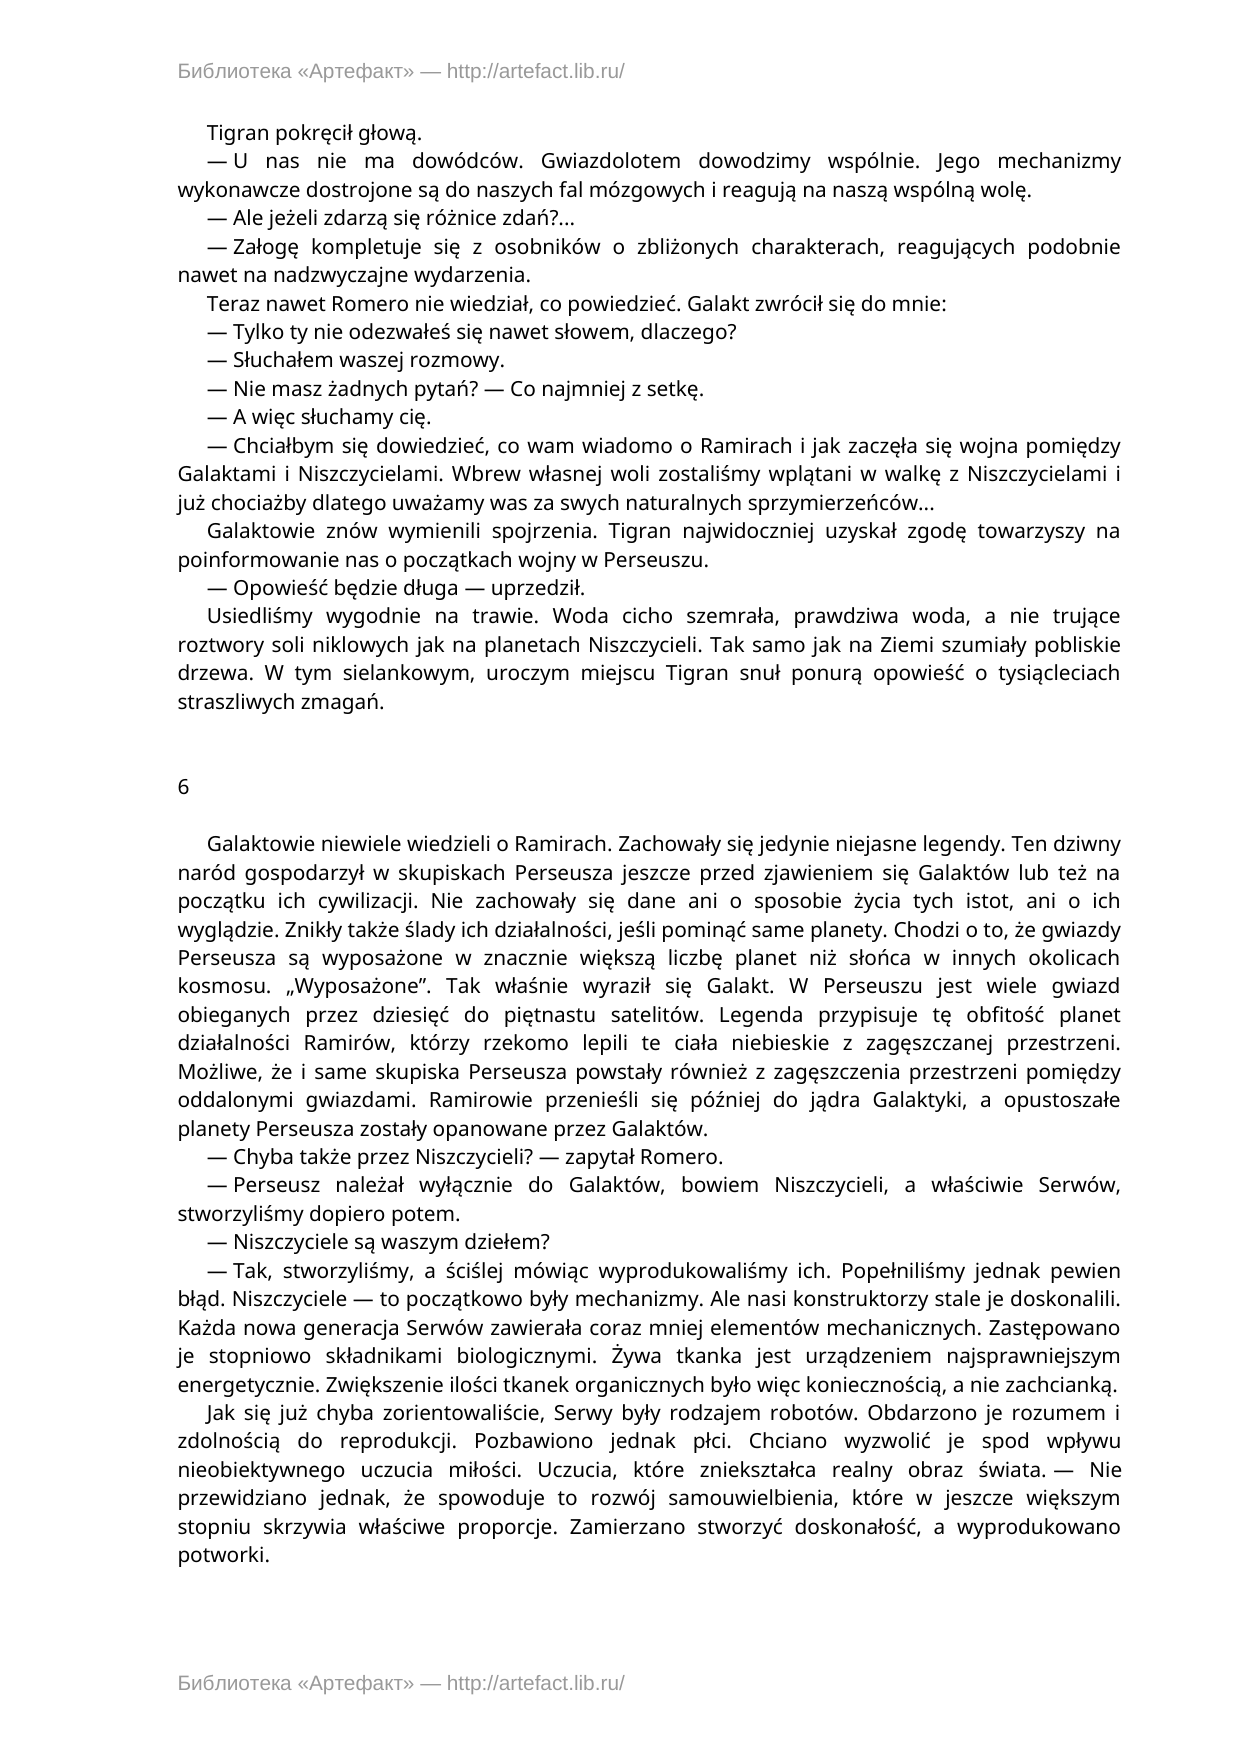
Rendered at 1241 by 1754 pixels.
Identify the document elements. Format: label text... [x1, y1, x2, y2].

text Jak się już chyba zorientowaliście, Serwy były rodzajem robotów. Obdarzono je rozumem i zdolnością do reprodukcji. Pozbawiono jednak płci. Chciano wyzwolić je spod wpływu nieobiektywnego uczucia miłości. Uczucia, które zniekształca realny obraz świata. — Nie przewidziano jednak, że spowoduje to rozwój samouwielbienia, które w jeszcze większym stopniu skrzywia właściwe proporcje. Zamierzano stworzyć doskonałość, a wyprodukowano potworki. [177, 1398, 1122, 1569]
text — Chciałbym się dowiedzieć, co wam wiadomo o Ramirach i jak zaczęła się wojna pomiędzy Galaktami i Niszczycielami. Wbrew własnej woli zostaliśmy wplątani w walkę z Niszczycielami i już chociażby dlatego uważamy was za swych naturalnych sprzymierzeńców... [177, 431, 1122, 516]
text — Chyba także przez Niszczycieli? — zapytał Romero. [177, 1142, 1122, 1171]
text Usiedliśmy wygodnie na trawie. Woda cicho szemrała, prawdziwa woda, a nie trujące roztwory soli niklowych jak na planetach Niszczycieli. Tak samo jak na Ziemi szumiały pobliskie drzewa. W tym sielankowym, uroczym miejscu Tigran snuł ponurą opowieść o tysiącleciach straszliwych zmagań. [177, 602, 1122, 715]
text — A więc słuchamy cię. [177, 402, 1122, 431]
text — Niszczyciele są waszym dziełem? [177, 1227, 1122, 1256]
text Teraz nawet Romero nie wiedział, co powiedzieć. Galakt zwrócił się do mnie: [177, 289, 1122, 317]
text Galaktowie niewiele wiedzieli o Ramirach. Zachowały się jedynie niejasne legendy. Ten dziwny naród gospodarzył w skupiskach Perseusza jeszcze przed zjawieniem się Galaktów lub też na początku ich cywilizacji. Nie zachowały się dane ani o sposobie życia tych istot, ani o ich wyglądzie. Znikły także ślady ich działalności, jeśli pominąć same planety. Chodzi o to, że gwiazdy Perseusza są wyposażone w znacznie większą liczbę planet niż słońca w innych okolicach kosmosu. „Wyposażone”. Tak właśnie wyraził się Galakt. W Perseuszu jest wiele gwiazd obieganych przez dziesięć do piętnastu satelitów. Legenda przypisuje tę obfitość planet działalności Ramirów, którzy rzekomo lepili te ciała niebieskie z zagęszczanej przestrzeni. Możliwe, że i same skupiska Perseusza powstały również z zagęszczenia przestrzeni pomiędzy oddalonymi gwiazdami. Ramirowie przenieśli się później do jądra Galaktyki, a opustoszałe planety Perseusza zostały opanowane przez Galaktów. [177, 829, 1122, 1142]
text — Perseusz należał wyłącznie do Galaktów, bowiem Niszczycieli, a właściwie Serwów, stworzyliśmy dopiero potem. [177, 1171, 1122, 1227]
text — Ale jeżeli zdarzą się różnice zdań?... [177, 203, 1122, 232]
text — Nie masz żadnych pytań? — Co najmniej z setkę. [177, 374, 1122, 402]
text — Tylko ty nie odezwałeś się nawet słowem, dlaczego? [177, 317, 1122, 346]
text — Słuchałem waszej rozmowy. [177, 346, 1122, 374]
text Galaktowie znów wymienili spojrzenia. Tigran najwidoczniej uzyskał zgodę towarzyszy na poinformowanie nas o początkach wojny w Perseuszu. [177, 516, 1122, 573]
text — U nas nie ma dowódców. Gwiazdolotem dowodzimy wspólnie. Jego mechanizmy wykonawcze dostrojone są do naszych fal mózgowych i reagują na naszą wspólną wolę. [177, 147, 1122, 203]
text Tigran pokręcił głową. [177, 118, 1122, 147]
text 6 [177, 715, 1122, 829]
text — Opowieść będzie długa — uprzedził. [177, 573, 1122, 602]
text — Załogę kompletuje się z osobników o zbliżonych charakterach, reagujących podobnie nawet na nadzwyczajne wydarzenia. [177, 232, 1122, 289]
text — Tak, stworzyliśmy, a ściślej mówiąc wyprodukowaliśmy ich. Popełniliśmy jednak pewien błąd. Niszczyciele — to początkowo były mechanizmy. Ale nasi konstruktorzy stale je doskonalili. Każda nowa generacja Serwów zawierała coraz mniej elementów mechanicznych. Zastępowano je stopniowo składnikami biologicznymi. Żywa tkanka jest urządzeniem najsprawniejszym energetycznie. Zwiększenie ilości tkanek organicznych było więc koniecznością, a nie zachcianką. [177, 1256, 1122, 1398]
